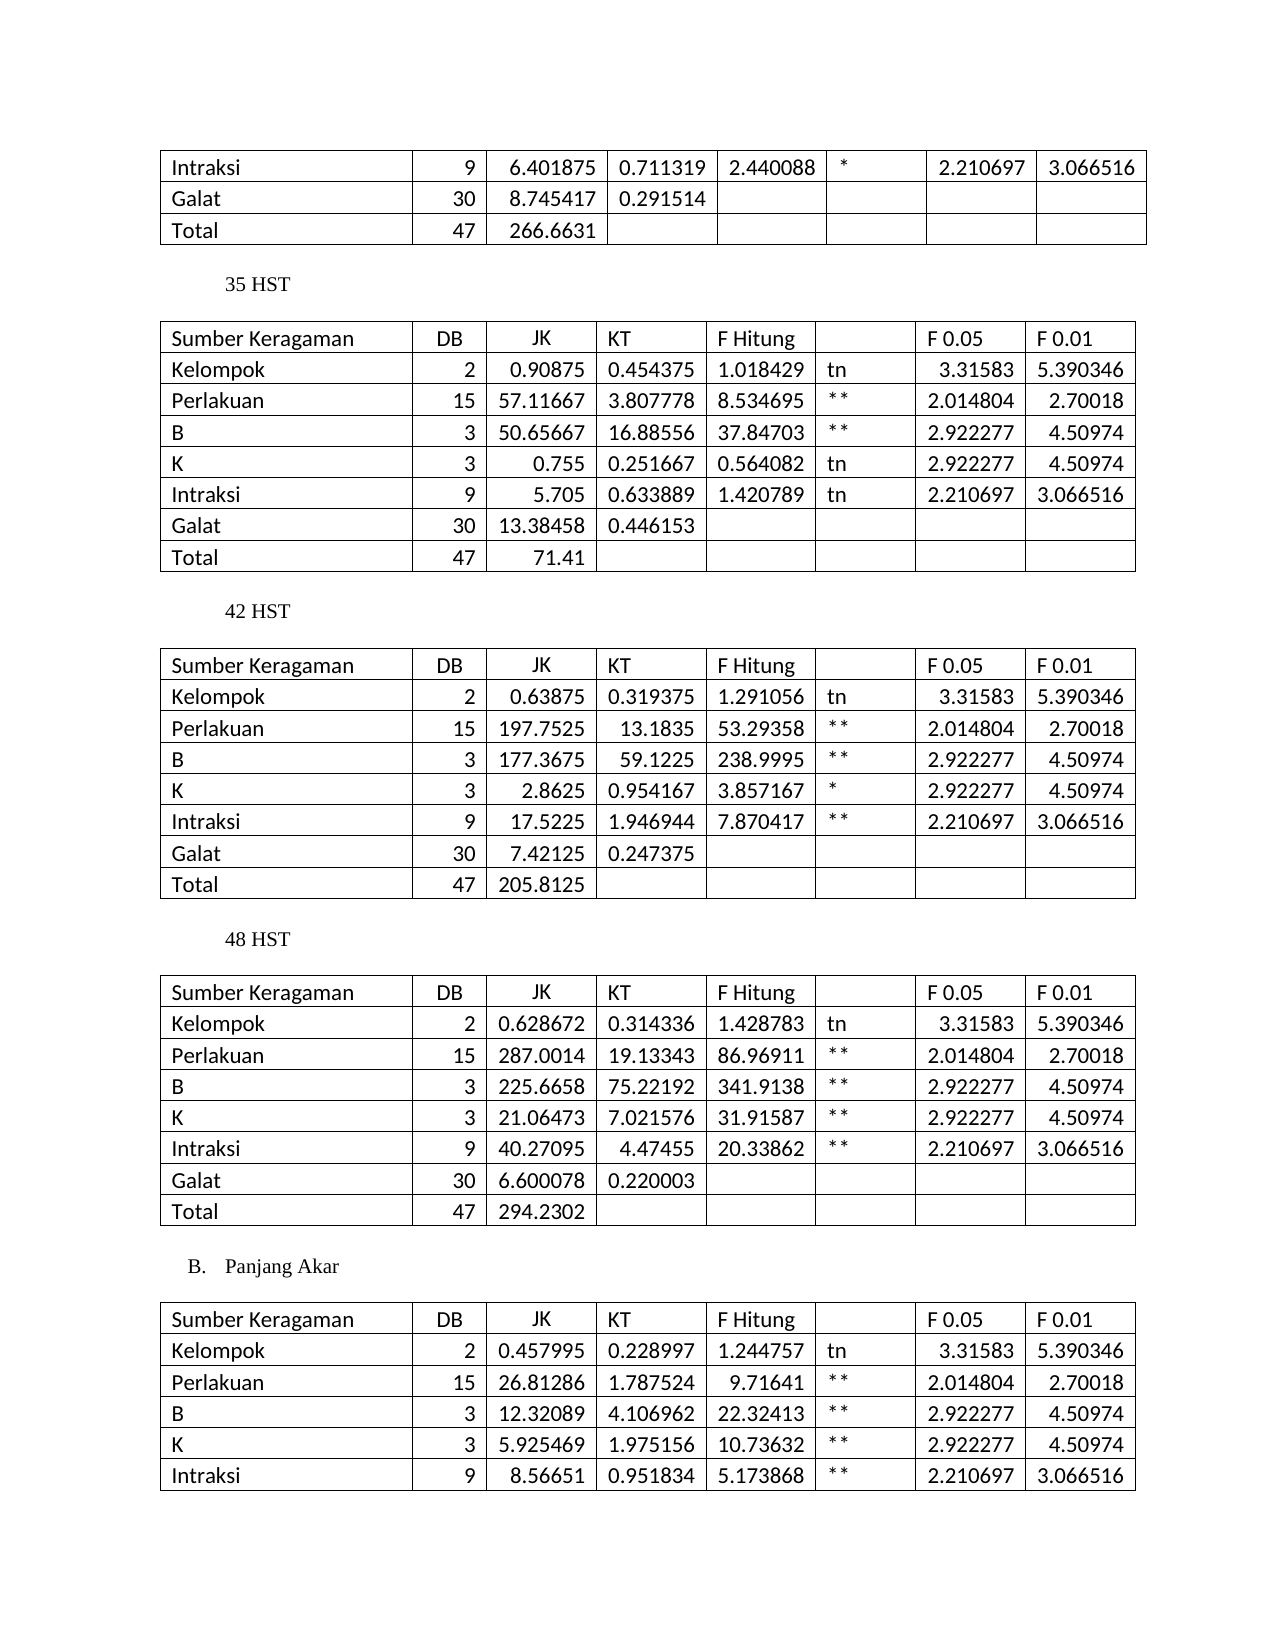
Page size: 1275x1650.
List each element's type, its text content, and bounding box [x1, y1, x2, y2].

table_cell [927, 214, 1036, 244]
table_cell Total [161, 541, 412, 571]
table_cell Intraksi [161, 1132, 412, 1162]
table_cell 2.440088 [718, 151, 826, 181]
table_header F 0.01 [1026, 649, 1135, 679]
table_cell 5.390346 [1026, 1007, 1135, 1037]
table_cell Galat [161, 182, 412, 212]
table_cell Total [161, 214, 412, 244]
table_cell 3 [413, 1428, 486, 1458]
table_cell * [816, 774, 915, 804]
table_cell tn [816, 478, 915, 508]
table_cell 9.71641 [707, 1366, 815, 1396]
table_cell 7.021576 [597, 1101, 706, 1131]
table_cell 22.32413 [707, 1397, 815, 1427]
table_cell 8.56651 [487, 1459, 596, 1489]
table_cell 4.50974 [1026, 447, 1135, 477]
table_cell [707, 1195, 815, 1225]
table_cell 0.454375 [597, 353, 706, 383]
table_header F 0.05 [916, 1303, 1025, 1333]
table_cell [707, 1164, 815, 1194]
table_cell B [161, 1397, 412, 1427]
table_cell ** [816, 1132, 915, 1162]
table_cell ** [816, 711, 915, 742]
table_cell tn [816, 680, 915, 710]
table_cell 2.922277 [916, 1070, 1025, 1100]
table_cell 9 [413, 1132, 486, 1162]
table_cell 4.106962 [597, 1397, 706, 1427]
table_header DB [413, 976, 486, 1006]
table_cell 17.5225 [487, 805, 596, 835]
table_cell 1.975156 [597, 1428, 706, 1458]
table_cell 26.81286 [487, 1366, 596, 1396]
table_cell 3.31583 [916, 1334, 1025, 1364]
table_cell [827, 214, 926, 244]
table_cell ** [816, 805, 915, 835]
table_cell 19.13343 [597, 1039, 706, 1069]
table_cell 0.951834 [597, 1459, 706, 1489]
table_cell 6.600078 [487, 1164, 596, 1194]
table_cell 3.31583 [916, 353, 1025, 383]
table_cell 15 [413, 711, 486, 742]
table_cell 225.6658 [487, 1070, 596, 1100]
table_cell 6.401875 [487, 151, 607, 181]
table_cell 2.922277 [916, 447, 1025, 477]
table_cell 5.390346 [1026, 353, 1135, 383]
table_cell 5.173868 [707, 1459, 815, 1489]
table_header DB [413, 649, 486, 679]
table_cell 0.564082 [707, 447, 815, 477]
table_cell [707, 541, 815, 571]
table_cell 1.244757 [707, 1334, 815, 1364]
table_cell ** [816, 384, 915, 414]
table_cell ** [816, 1366, 915, 1396]
table_cell [1026, 1195, 1135, 1225]
table_cell 0.446153 [597, 509, 706, 539]
table_cell B [161, 416, 412, 446]
table_header DB [413, 322, 486, 352]
table_cell 12.32089 [487, 1397, 596, 1427]
table_cell 3.066516 [1026, 1459, 1135, 1489]
table_cell [608, 214, 717, 244]
table_cell 3.807778 [597, 384, 706, 414]
table_header Sumber Keragaman [161, 976, 412, 1006]
table_cell tn [816, 1007, 915, 1037]
table_cell 2.014804 [916, 1039, 1025, 1069]
table_cell 4.50974 [1026, 1070, 1135, 1100]
table_cell 3 [413, 416, 486, 446]
table_cell 2.70018 [1026, 384, 1135, 414]
table_cell 5.390346 [1026, 680, 1135, 710]
table_cell 47 [413, 1195, 486, 1225]
table_cell 2 [413, 1334, 486, 1364]
table_cell 0.63875 [487, 680, 596, 710]
table_header JK [487, 649, 596, 679]
table_cell Intraksi [161, 805, 412, 835]
table_cell Kelompok [161, 1334, 412, 1364]
list 35 HST [225, 272, 1125, 296]
table_cell K [161, 774, 412, 804]
table_cell tn [816, 1334, 915, 1364]
table_cell 21.06473 [487, 1101, 596, 1131]
table_cell Intraksi [161, 151, 412, 181]
table_cell 15 [413, 1366, 486, 1396]
table_cell 0.457995 [487, 1334, 596, 1364]
table_cell 30 [413, 1164, 486, 1194]
table_cell 7.42125 [487, 836, 596, 867]
table_header F 0.01 [1026, 976, 1135, 1006]
table_cell 3.066516 [1026, 1132, 1135, 1162]
table_cell 2.014804 [916, 1366, 1025, 1396]
table_cell 71.41 [487, 541, 596, 571]
table_cell ** [816, 1070, 915, 1100]
table_cell 47 [413, 214, 486, 244]
table_cell K [161, 1101, 412, 1131]
table_cell 294.2302 [487, 1195, 596, 1225]
list Panjang Akar [187, 1254, 1125, 1278]
table_cell 2 [413, 353, 486, 383]
table_cell 3.857167 [707, 774, 815, 804]
list 48 HST [225, 927, 1125, 951]
table_cell 177.3675 [487, 743, 596, 773]
table_cell 13.38458 [487, 509, 596, 539]
table_cell 2.922277 [916, 416, 1025, 446]
table_cell 4.50974 [1026, 1397, 1135, 1427]
table_cell 2.014804 [916, 711, 1025, 742]
table_cell 5.390346 [1026, 1334, 1135, 1364]
table_cell 0.711319 [608, 151, 717, 181]
table_cell ** [816, 1459, 915, 1489]
table_header F Hitung [707, 649, 815, 679]
table_cell ** [816, 743, 915, 773]
table_cell 3 [413, 1101, 486, 1131]
table_cell 20.33862 [707, 1132, 815, 1162]
table_cell [916, 1164, 1025, 1194]
table_cell 2.922277 [916, 1428, 1025, 1458]
table_cell 0.633889 [597, 478, 706, 508]
table_cell 2.210697 [927, 151, 1036, 181]
table_header F 0.05 [916, 976, 1025, 1006]
table_header F Hitung [707, 322, 815, 352]
table_cell ** [816, 1397, 915, 1427]
table_header JK [487, 322, 596, 352]
table_header KT [597, 322, 706, 352]
table_cell B [161, 743, 412, 773]
table_cell 2.210697 [916, 1459, 1025, 1489]
table_cell 2 [413, 1007, 486, 1037]
table_cell 37.84703 [707, 416, 815, 446]
table_cell [718, 214, 826, 244]
table_cell 0.314336 [597, 1007, 706, 1037]
table_cell 31.91587 [707, 1101, 815, 1131]
table_cell 3 [413, 1070, 486, 1100]
table_cell 30 [413, 182, 486, 212]
table_cell Galat [161, 836, 412, 867]
table_cell 2.70018 [1026, 1366, 1135, 1396]
table_cell [816, 509, 915, 539]
table_cell [916, 1195, 1025, 1225]
table_cell * [827, 151, 926, 181]
table_cell 3 [413, 743, 486, 773]
table_cell 40.27095 [487, 1132, 596, 1162]
table_header F 0.05 [916, 649, 1025, 679]
table_cell [1026, 541, 1135, 571]
table_cell 2.70018 [1026, 1039, 1135, 1069]
table_cell [707, 868, 815, 898]
table_cell 0.628672 [487, 1007, 596, 1037]
table_cell 3.31583 [916, 1007, 1025, 1037]
table_cell 1.946944 [597, 805, 706, 835]
table_cell 50.65667 [487, 416, 596, 446]
table_cell 75.22192 [597, 1070, 706, 1100]
table_cell Kelompok [161, 680, 412, 710]
table_cell [916, 868, 1025, 898]
table_header [816, 976, 915, 1006]
table_cell 0.319375 [597, 680, 706, 710]
table_cell Galat [161, 1164, 412, 1194]
table_cell Perlakuan [161, 384, 412, 414]
table_cell Perlakuan [161, 1366, 412, 1396]
table_cell [1026, 1164, 1135, 1194]
table_cell 287.0014 [487, 1039, 596, 1069]
table_cell 5.925469 [487, 1428, 596, 1458]
table_header [816, 1303, 915, 1333]
table_cell 16.88556 [597, 416, 706, 446]
table_cell 4.47455 [597, 1132, 706, 1162]
table_cell K [161, 1428, 412, 1458]
table_cell 2.8625 [487, 774, 596, 804]
table_cell [816, 868, 915, 898]
table_cell 4.50974 [1026, 743, 1135, 773]
table_cell [816, 541, 915, 571]
table_cell 4.50974 [1026, 1428, 1135, 1458]
table_cell 0.755 [487, 447, 596, 477]
table_cell 3.066516 [1026, 805, 1135, 835]
table_cell 13.1835 [597, 711, 706, 742]
table_cell ** [816, 1428, 915, 1458]
table_cell 0.954167 [597, 774, 706, 804]
table_cell [1037, 214, 1146, 244]
table_cell 2.210697 [916, 1132, 1025, 1162]
table_cell 2.70018 [1026, 711, 1135, 742]
table_cell [1026, 509, 1135, 539]
table_cell K [161, 447, 412, 477]
table_cell 8.745417 [487, 182, 607, 212]
table_cell ** [816, 1039, 915, 1069]
table_header KT [597, 649, 706, 679]
table_cell [1026, 868, 1135, 898]
table_cell 2.922277 [916, 1101, 1025, 1131]
table_cell 238.9995 [707, 743, 815, 773]
table_cell 57.11667 [487, 384, 596, 414]
table_cell 2.922277 [916, 1397, 1025, 1427]
table_cell 53.29358 [707, 711, 815, 742]
table_header KT [597, 1303, 706, 1333]
table_cell ** [816, 416, 915, 446]
table_header Sumber Keragaman [161, 649, 412, 679]
table_cell Total [161, 868, 412, 898]
table_header JK [487, 1303, 596, 1333]
table_cell 0.291514 [608, 182, 717, 212]
table_cell [816, 836, 915, 867]
table_cell 47 [413, 541, 486, 571]
table_cell [816, 1195, 915, 1225]
table_cell 2.210697 [916, 805, 1025, 835]
table_cell 15 [413, 1039, 486, 1069]
table_cell Kelompok [161, 1007, 412, 1037]
table_cell Intraksi [161, 478, 412, 508]
table_header Sumber Keragaman [161, 322, 412, 352]
table_header [816, 322, 915, 352]
table_header Sumber Keragaman [161, 1303, 412, 1333]
table_cell B [161, 1070, 412, 1100]
table_cell 1.420789 [707, 478, 815, 508]
table_cell [597, 541, 706, 571]
table_cell 9 [413, 151, 486, 181]
table_header [816, 649, 915, 679]
table_cell 47 [413, 868, 486, 898]
table_cell Perlakuan [161, 711, 412, 742]
table_cell 2.922277 [916, 774, 1025, 804]
table_cell [718, 182, 826, 212]
table_cell 3.066516 [1037, 151, 1146, 181]
table_cell tn [816, 353, 915, 383]
table_header F 0.01 [1026, 322, 1135, 352]
table_cell [597, 868, 706, 898]
table_cell 205.8125 [487, 868, 596, 898]
table_cell 4.50974 [1026, 774, 1135, 804]
table_cell [1037, 182, 1146, 212]
table_cell [707, 509, 815, 539]
list 42 HST [225, 599, 1125, 623]
table_cell 0.90875 [487, 353, 596, 383]
table_cell 7.870417 [707, 805, 815, 835]
table_cell 2.922277 [916, 743, 1025, 773]
table_cell 9 [413, 1459, 486, 1489]
table_cell 86.96911 [707, 1039, 815, 1069]
table_cell 1.291056 [707, 680, 815, 710]
table_cell 0.247375 [597, 836, 706, 867]
table_cell 0.251667 [597, 447, 706, 477]
table_cell 0.220003 [597, 1164, 706, 1194]
table_cell [916, 541, 1025, 571]
table_cell 2.014804 [916, 384, 1025, 414]
table_cell Intraksi [161, 1459, 412, 1489]
table_cell 266.6631 [487, 214, 607, 244]
table_cell 9 [413, 805, 486, 835]
table_cell 4.50974 [1026, 1101, 1135, 1131]
table_cell 0.228997 [597, 1334, 706, 1364]
table_cell 15 [413, 384, 486, 414]
table_cell 3.066516 [1026, 478, 1135, 508]
table_cell 3 [413, 447, 486, 477]
table_cell [816, 1164, 915, 1194]
table_cell [827, 182, 926, 212]
table_cell 1.018429 [707, 353, 815, 383]
table_cell 8.534695 [707, 384, 815, 414]
table_cell 341.9138 [707, 1070, 815, 1100]
table_cell 5.705 [487, 478, 596, 508]
table_cell Kelompok [161, 353, 412, 383]
table_cell 1.428783 [707, 1007, 815, 1037]
table_cell 4.50974 [1026, 416, 1135, 446]
table_header JK [487, 976, 596, 1006]
table_cell 2.210697 [916, 478, 1025, 508]
table_cell 10.73632 [707, 1428, 815, 1458]
table_cell ** [816, 1101, 915, 1131]
table_cell [916, 509, 1025, 539]
table_cell 30 [413, 836, 486, 867]
table_cell 9 [413, 478, 486, 508]
table_cell [597, 1195, 706, 1225]
table_cell [707, 836, 815, 867]
table_header F 0.01 [1026, 1303, 1135, 1333]
table_header F Hitung [707, 1303, 815, 1333]
table_header KT [597, 976, 706, 1006]
table_cell Total [161, 1195, 412, 1225]
table_cell 1.787524 [597, 1366, 706, 1396]
table_cell [916, 836, 1025, 867]
table_cell 59.1225 [597, 743, 706, 773]
table_cell 3 [413, 774, 486, 804]
table_cell 30 [413, 509, 486, 539]
table_cell tn [816, 447, 915, 477]
table_header F 0.05 [916, 322, 1025, 352]
table_header DB [413, 1303, 486, 1333]
table_cell 3 [413, 1397, 486, 1427]
table_cell 2 [413, 680, 486, 710]
table_cell [927, 182, 1036, 212]
table_header F Hitung [707, 976, 815, 1006]
table_cell [1026, 836, 1135, 867]
table_cell Perlakuan [161, 1039, 412, 1069]
table_cell 3.31583 [916, 680, 1025, 710]
table_cell Galat [161, 509, 412, 539]
table_cell 197.7525 [487, 711, 596, 742]
